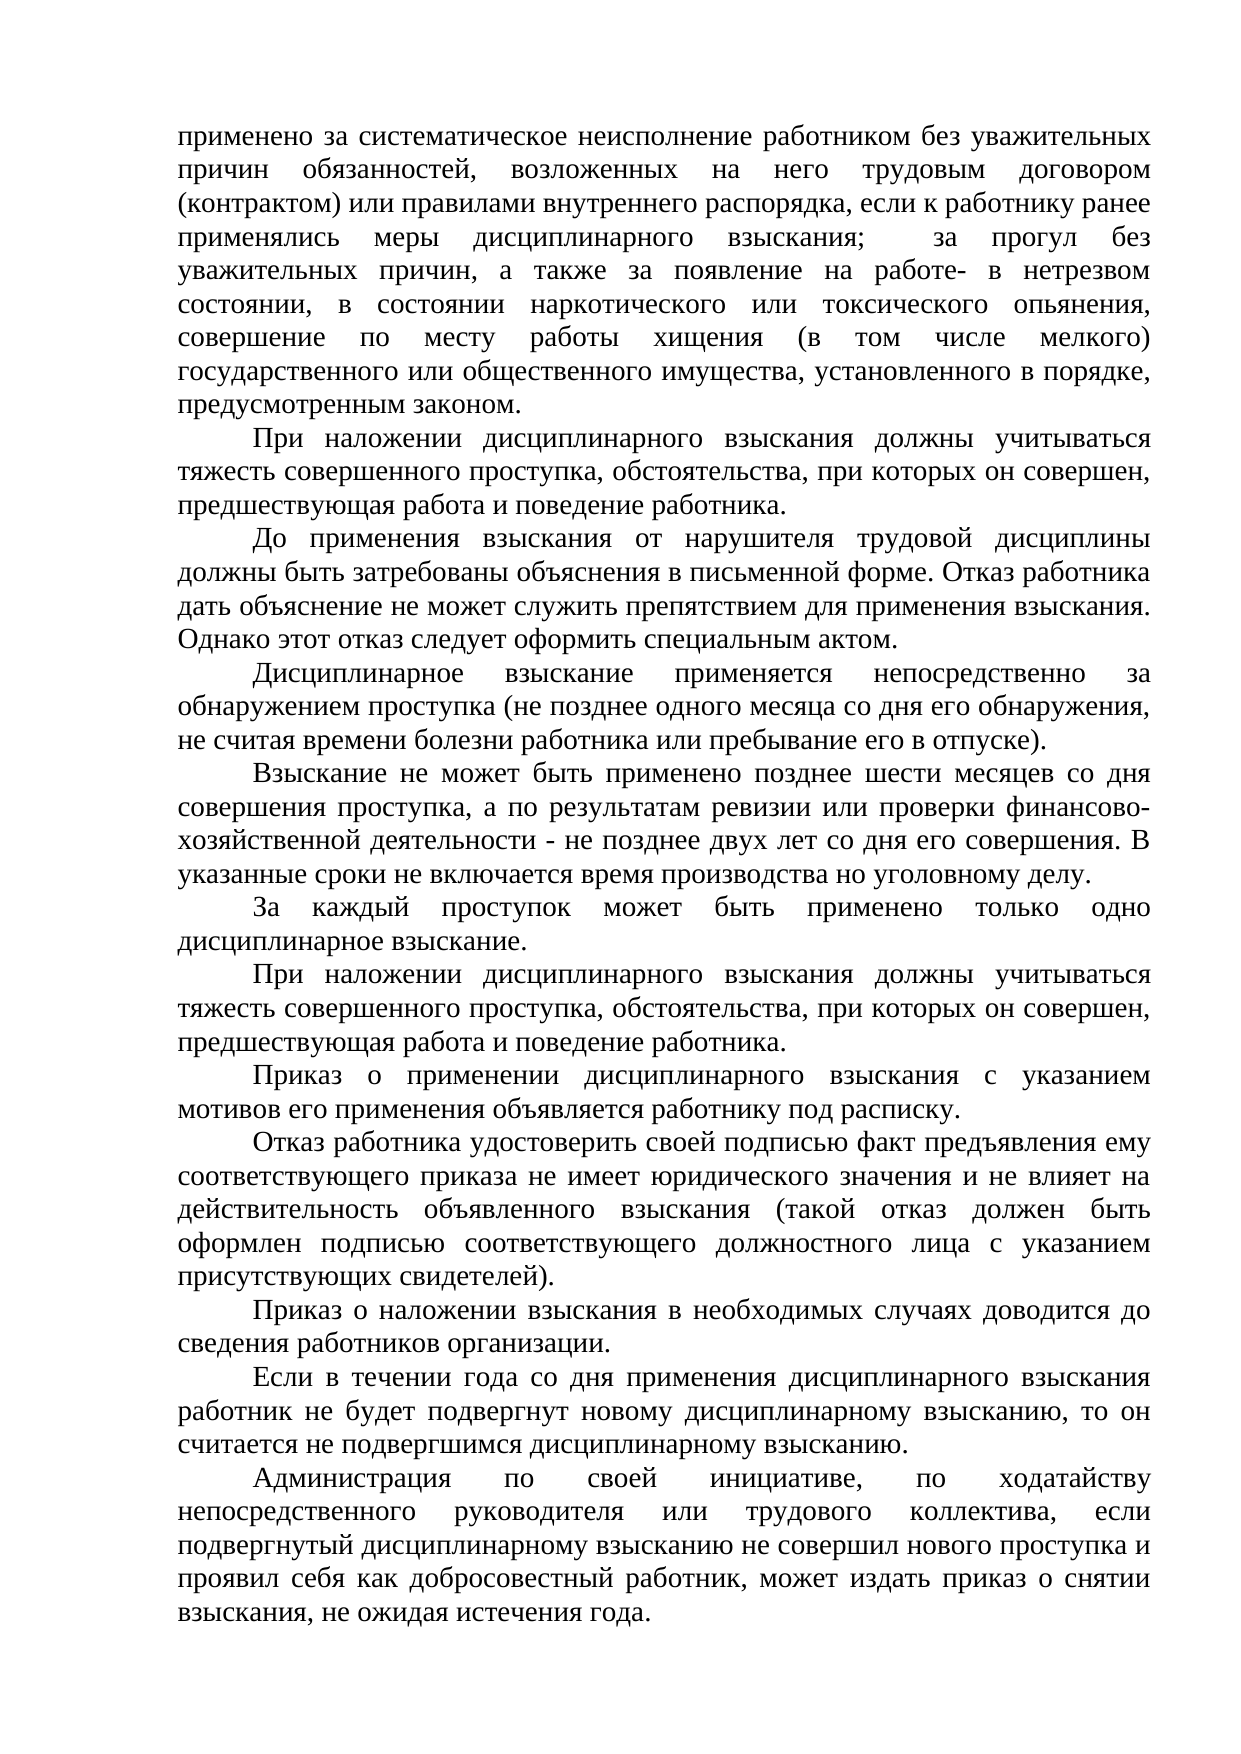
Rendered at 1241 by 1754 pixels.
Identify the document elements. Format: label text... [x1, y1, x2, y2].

text До применения взыскания от нарушителя трудовой дисциплины должны быть затребованы объяснения в письменной форме. Отказ работника дать объяснение не может служить препятствием для применения взыскания. Однако этот отказ следует оформить специальным актом. [177, 521, 1152, 655]
text При наложении дисциплинарного взыскания должны учитываться тяжесть совершенного проступка, обстоятельства, при которых он совершен, предшествующая работа и поведение работника. [177, 957, 1152, 1057]
text Отказ работника удостоверить своей подписью факт предъявления ему соответствующего приказа не имеет юридического значения и не влияет на действительность объявленного взыскания (такой отказ должен быть оформлен подписью соответствующего должностного лица с указанием присутствующих свидетелей). [177, 1124, 1152, 1292]
text Если в течении года со дня применения дисциплинарного взыскания работник не будет подвергнут новому дисциплинарному взысканию, то он считается не подвергшимся дисциплинарному взысканию. [177, 1359, 1152, 1460]
text Администрация по своей инициативе, по ходатайству непосредственного руководителя или трудового коллектива, если подвергнутый дисциплинарному взысканию не совершил нового проступка и проявил себя как добросовестный работник, может издать приказ о снятии взыскания, не ожидая истечения года. [177, 1460, 1152, 1627]
text Взыскание не может быть применено позднее шести месяцев со дня совершения проступка, а по результатам ревизии или проверки финансово-хозяйственной деятельности - не позднее двух лет со дня его совершения. В указанные сроки не включается время производства но уголовному делу. [177, 755, 1152, 889]
text Дисциплинарное взыскание применяется непосредственно за обнаружением проступка (не позднее одного месяца со дня его обнаружения, не считая времени болезни работника или пребывание его в отпуске). [177, 655, 1152, 755]
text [177, 118, 1152, 420]
text Приказ о наложении взыскания в необходимых случаях доводится до сведения работников организации. [177, 1292, 1152, 1359]
text Приказ о применении дисциплинарного взыскания с указанием мотивов его применения объявляется работнику под расписку. [177, 1057, 1152, 1124]
text За каждый проступок может быть применено только одно дисциплинарное взыскание. [177, 889, 1152, 957]
text При наложении дисциплинарного взыскания должны учитываться тяжесть совершенного проступка, обстоятельства, при которых он совершен, предшествующая работа и поведение работника. [177, 420, 1152, 521]
